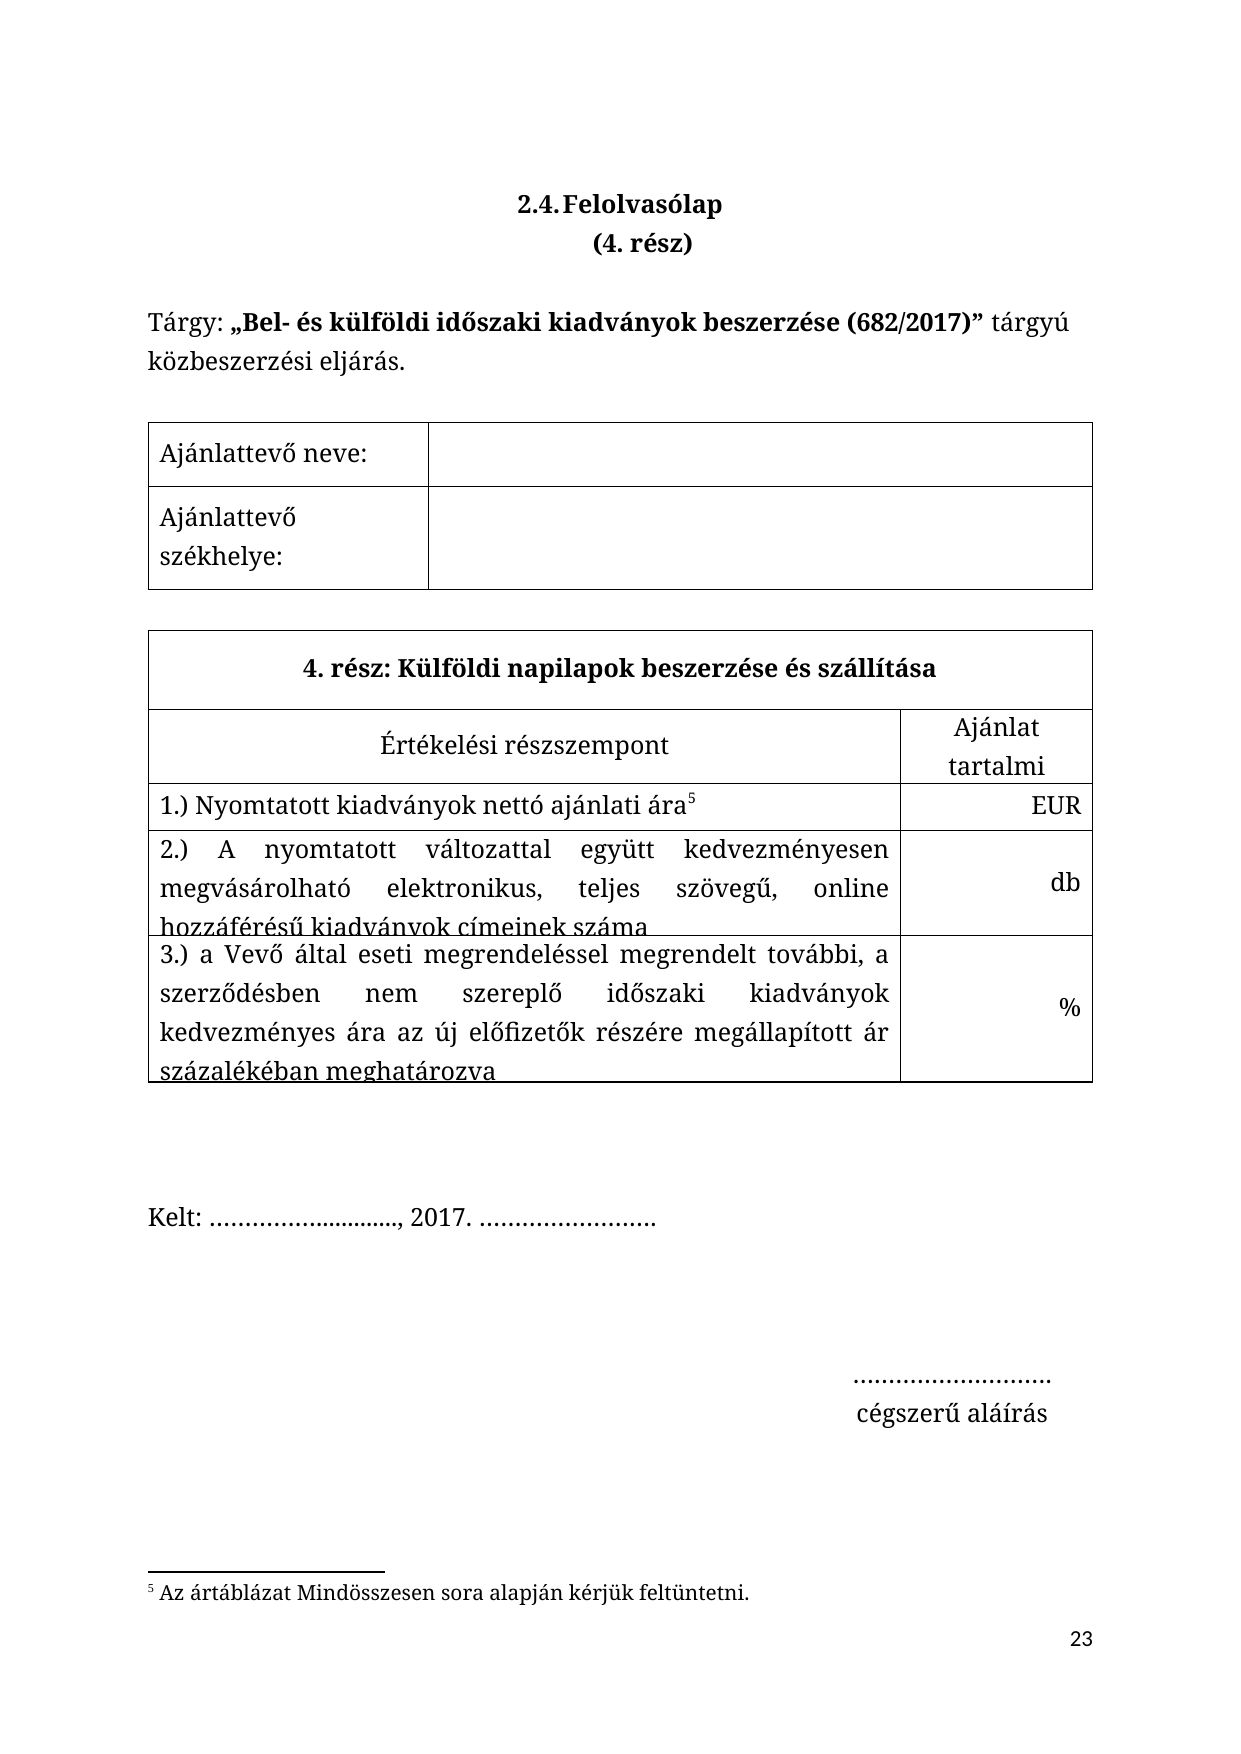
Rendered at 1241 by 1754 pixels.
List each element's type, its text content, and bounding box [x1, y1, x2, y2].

table_header [429, 423, 1092, 486]
table_cell 3.) a Vevő által eseti megrendeléssel megrendelt további, a szerződésben nem szereplő időszaki kiadványok kedvezményes ára az új előfizetők részére megállapított ár százalékéban meghatározva [149, 936, 900, 1081]
table_header 4. rész: Külföldi napilapok beszerzése és szállítása [149, 631, 1092, 709]
table_cell 2.) A nyomtatott változattal együtt kedvezményesen megvásárolható elektronikus, teljes szövegű, online hozzáférésű kiadványok címeinek száma [149, 831, 900, 935]
table_cell % [901, 936, 1092, 1081]
table_cell EUR [901, 784, 1092, 830]
text cégszerű aláírás [811, 1396, 1093, 1430]
table_cell Ajánlat tartalmi eleme [901, 710, 1092, 783]
text Kelt: ……………............., 2017. ……………………. [148, 1200, 1093, 1234]
table_cell db [901, 831, 1092, 935]
subtitle Felolvasólap (4. rész) [148, 187, 1093, 260]
table_cell [429, 487, 1092, 589]
table_header Ajánlattevő neve: [149, 423, 428, 486]
text ………………………. [811, 1357, 1093, 1391]
table_cell 1.) Nyomtatott kiadványok nettó ajánlati ára [149, 784, 900, 830]
text Tárgy: „Bel- és külföldi időszaki kiadványok beszerzése (682/2017)” tárgyú közbeszerzési eljárás. [148, 304, 1093, 377]
table_cell Értékelési részszempont [149, 710, 900, 783]
table_cell Ajánlattevő székhelye: [149, 487, 428, 589]
